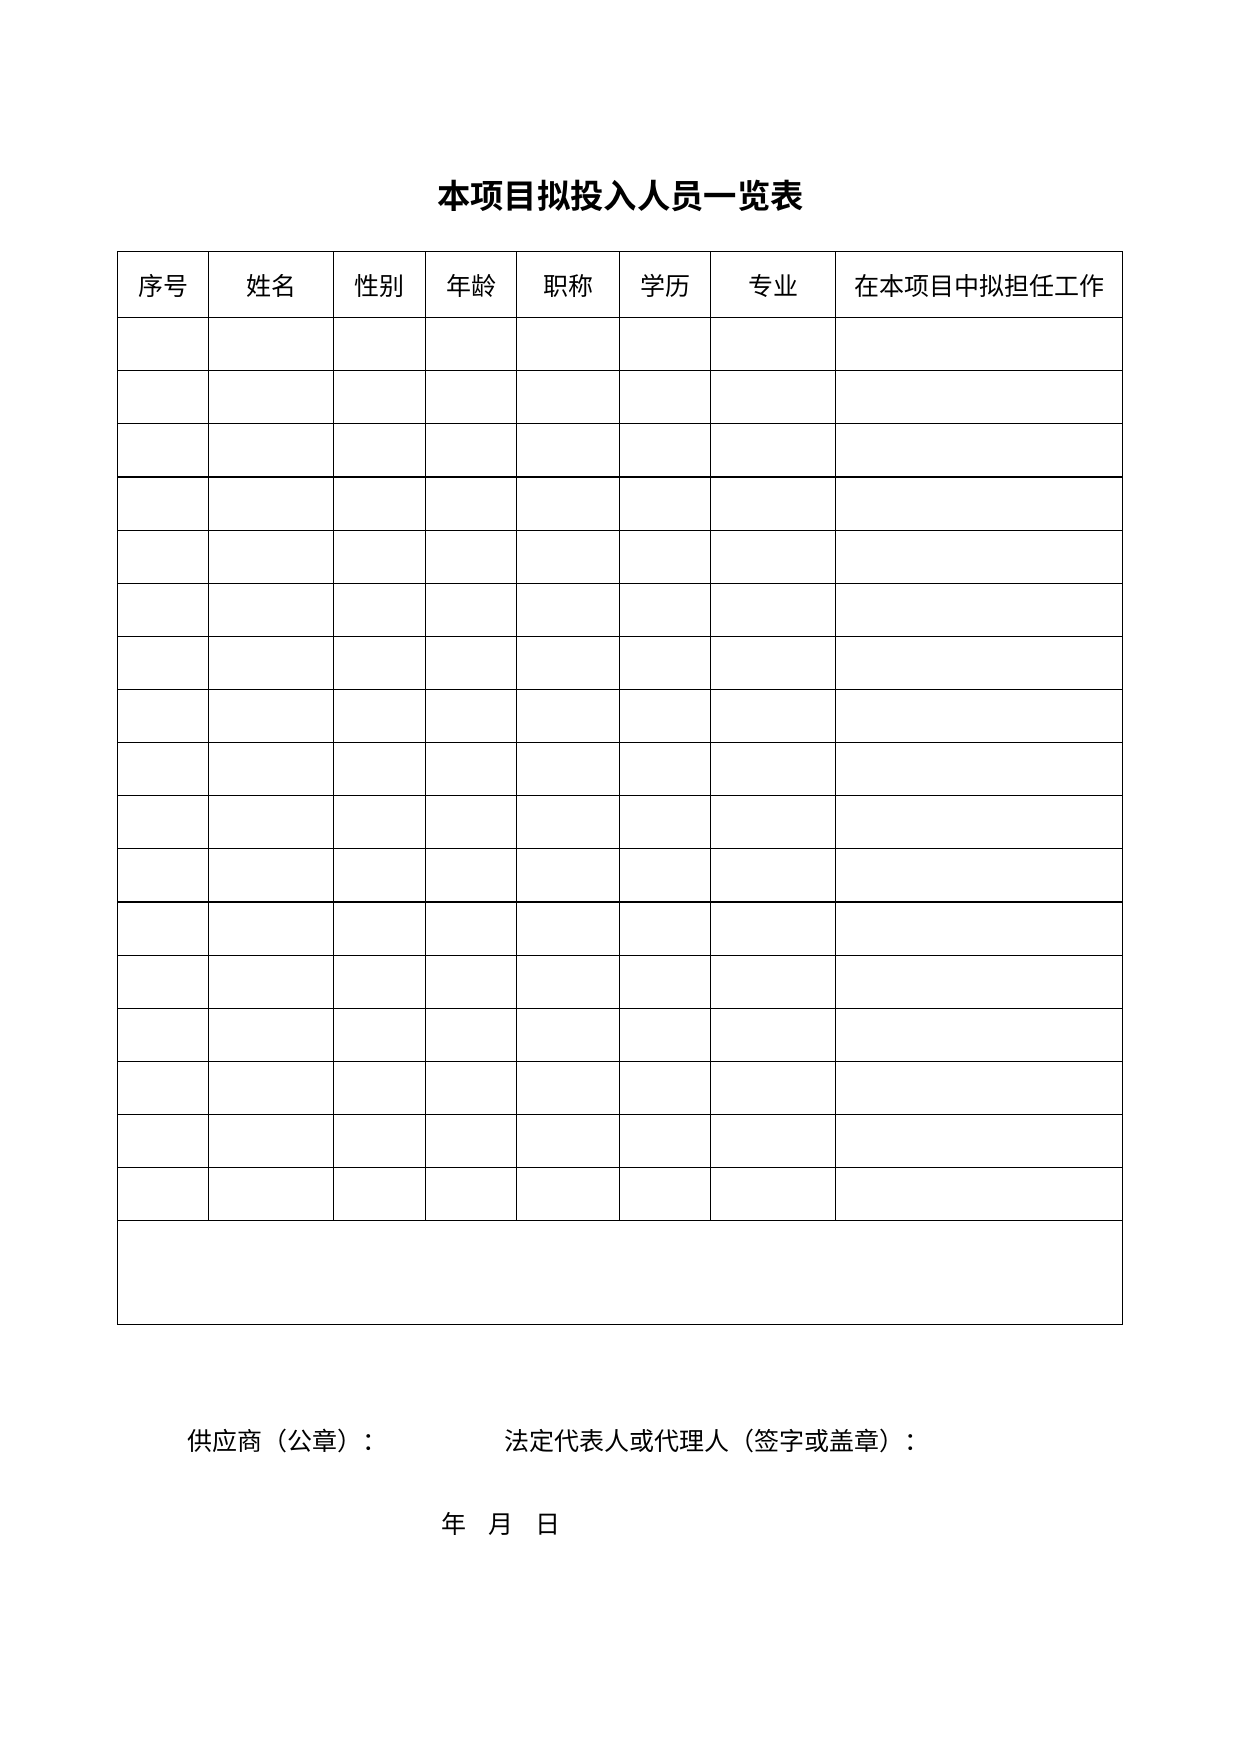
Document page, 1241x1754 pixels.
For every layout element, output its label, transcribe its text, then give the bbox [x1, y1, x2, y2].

table_cell [334, 424, 425, 476]
table_cell [209, 1168, 333, 1220]
table_cell [517, 1009, 619, 1061]
table_cell [517, 1168, 619, 1220]
table_cell [209, 903, 333, 954]
table_cell [620, 371, 710, 423]
table_cell [517, 584, 619, 636]
table_cell [836, 637, 1122, 689]
table_cell [620, 796, 710, 848]
table_header 在本项目中拟担任工作 [836, 252, 1122, 317]
table_cell [118, 956, 208, 1008]
table_cell [118, 1115, 208, 1167]
table_cell [426, 849, 516, 901]
table_cell [334, 637, 425, 689]
table_cell [209, 371, 333, 423]
table_cell [517, 1115, 619, 1167]
table_cell [836, 956, 1122, 1008]
table_cell [209, 424, 333, 476]
table_cell [517, 1062, 619, 1114]
table_cell [836, 903, 1122, 954]
table_header 职称 [517, 252, 619, 317]
table_cell [836, 743, 1122, 795]
table_cell [426, 637, 516, 689]
table_cell [711, 690, 835, 742]
table_cell [334, 690, 425, 742]
table_cell [118, 743, 208, 795]
table_cell [209, 690, 333, 742]
table_cell [209, 1009, 333, 1061]
table_cell [334, 1009, 425, 1061]
table_cell [209, 531, 333, 583]
table_cell [209, 796, 333, 848]
table_cell [711, 849, 835, 901]
table_cell [334, 531, 425, 583]
table_cell [620, 531, 710, 583]
table_cell [334, 956, 425, 1008]
table_cell [711, 318, 835, 370]
table_cell [426, 690, 516, 742]
table_cell [620, 584, 710, 636]
table_cell [118, 318, 208, 370]
text 本项目拟投入人员一览表 [187, 162, 1053, 227]
table_cell [426, 743, 516, 795]
table_cell [118, 1009, 208, 1061]
table_cell [517, 424, 619, 476]
table_header 年龄 [426, 252, 516, 317]
table_cell [118, 796, 208, 848]
table_cell [836, 531, 1122, 583]
table_cell [620, 637, 710, 689]
text 年 月 日 [187, 1491, 1053, 1556]
table_cell [620, 690, 710, 742]
table_cell [118, 584, 208, 636]
table_cell [836, 424, 1122, 476]
table_cell [711, 1009, 835, 1061]
table_cell [836, 371, 1122, 423]
table_cell [426, 796, 516, 848]
table_cell [426, 424, 516, 476]
table_cell [517, 690, 619, 742]
table_cell [711, 478, 835, 529]
table_cell [118, 690, 208, 742]
table_cell [711, 424, 835, 476]
table_cell [334, 1062, 425, 1114]
table_cell [711, 743, 835, 795]
table_cell [209, 637, 333, 689]
table_cell [209, 1062, 333, 1114]
table_cell [836, 1062, 1122, 1114]
table_cell [711, 903, 835, 954]
table_cell [711, 637, 835, 689]
table_cell [118, 1168, 208, 1220]
table_cell [620, 903, 710, 954]
table_cell [836, 1009, 1122, 1061]
table_cell [209, 956, 333, 1008]
table_cell [426, 1115, 516, 1167]
table_cell [836, 478, 1122, 529]
table_cell [426, 1009, 516, 1061]
table_cell [711, 1115, 835, 1167]
table_cell [334, 318, 425, 370]
table_cell [334, 371, 425, 423]
table_cell [334, 743, 425, 795]
table_cell [334, 1168, 425, 1220]
table_cell [836, 849, 1122, 901]
table_cell [426, 478, 516, 529]
table_cell [836, 690, 1122, 742]
table_cell [517, 531, 619, 583]
table_cell [209, 1115, 333, 1167]
table_cell [209, 743, 333, 795]
table_cell [620, 1062, 710, 1114]
table_cell [711, 531, 835, 583]
table_cell [426, 318, 516, 370]
table_cell [711, 956, 835, 1008]
table_cell [426, 1062, 516, 1114]
table_cell [334, 478, 425, 529]
table_cell [620, 849, 710, 901]
table_cell [620, 318, 710, 370]
table_cell [334, 796, 425, 848]
table_cell [620, 1168, 710, 1220]
table_cell [517, 318, 619, 370]
table_cell [620, 956, 710, 1008]
table_header 性别 [334, 252, 425, 317]
table_cell [836, 318, 1122, 370]
table_cell [209, 849, 333, 901]
table_cell [711, 796, 835, 848]
table_cell [620, 424, 710, 476]
table_cell [836, 584, 1122, 636]
table_cell [426, 956, 516, 1008]
table_cell [711, 1062, 835, 1114]
table_cell [426, 1168, 516, 1220]
table_cell [517, 956, 619, 1008]
table_cell [711, 371, 835, 423]
table_cell [209, 584, 333, 636]
table_cell [118, 424, 208, 476]
table_cell [620, 1115, 710, 1167]
table_cell [118, 637, 208, 689]
table_cell [517, 903, 619, 954]
text 供应商（公章）： 法定代表人或代理人（签字或盖章）： [187, 1407, 1053, 1472]
table_cell [118, 371, 208, 423]
table_cell [620, 478, 710, 529]
table_cell [836, 1168, 1122, 1220]
table_cell [517, 743, 619, 795]
table_cell [118, 1221, 1122, 1324]
table_cell [334, 903, 425, 954]
table_cell [334, 849, 425, 901]
table_cell [426, 531, 516, 583]
table_cell [836, 1115, 1122, 1167]
table_cell [426, 903, 516, 954]
table_cell [118, 849, 208, 901]
table_cell [711, 584, 835, 636]
table_cell [334, 584, 425, 636]
table_cell [209, 318, 333, 370]
table_cell [517, 478, 619, 529]
table_cell [426, 584, 516, 636]
table_cell [118, 1062, 208, 1114]
table_cell [711, 1168, 835, 1220]
table_header 学历 [620, 252, 710, 317]
table_cell [517, 849, 619, 901]
table_cell [118, 531, 208, 583]
table_header 姓名 [209, 252, 333, 317]
table_cell [517, 637, 619, 689]
table_cell [620, 743, 710, 795]
table_cell [517, 796, 619, 848]
table_cell [517, 371, 619, 423]
table_cell [836, 796, 1122, 848]
table_cell [426, 371, 516, 423]
table_cell [209, 478, 333, 529]
table_cell [118, 478, 208, 529]
table_header 专业 [711, 252, 835, 317]
table_header 序号 [118, 252, 208, 317]
table_cell [620, 1009, 710, 1061]
table_cell [118, 903, 208, 954]
table_cell [334, 1115, 425, 1167]
